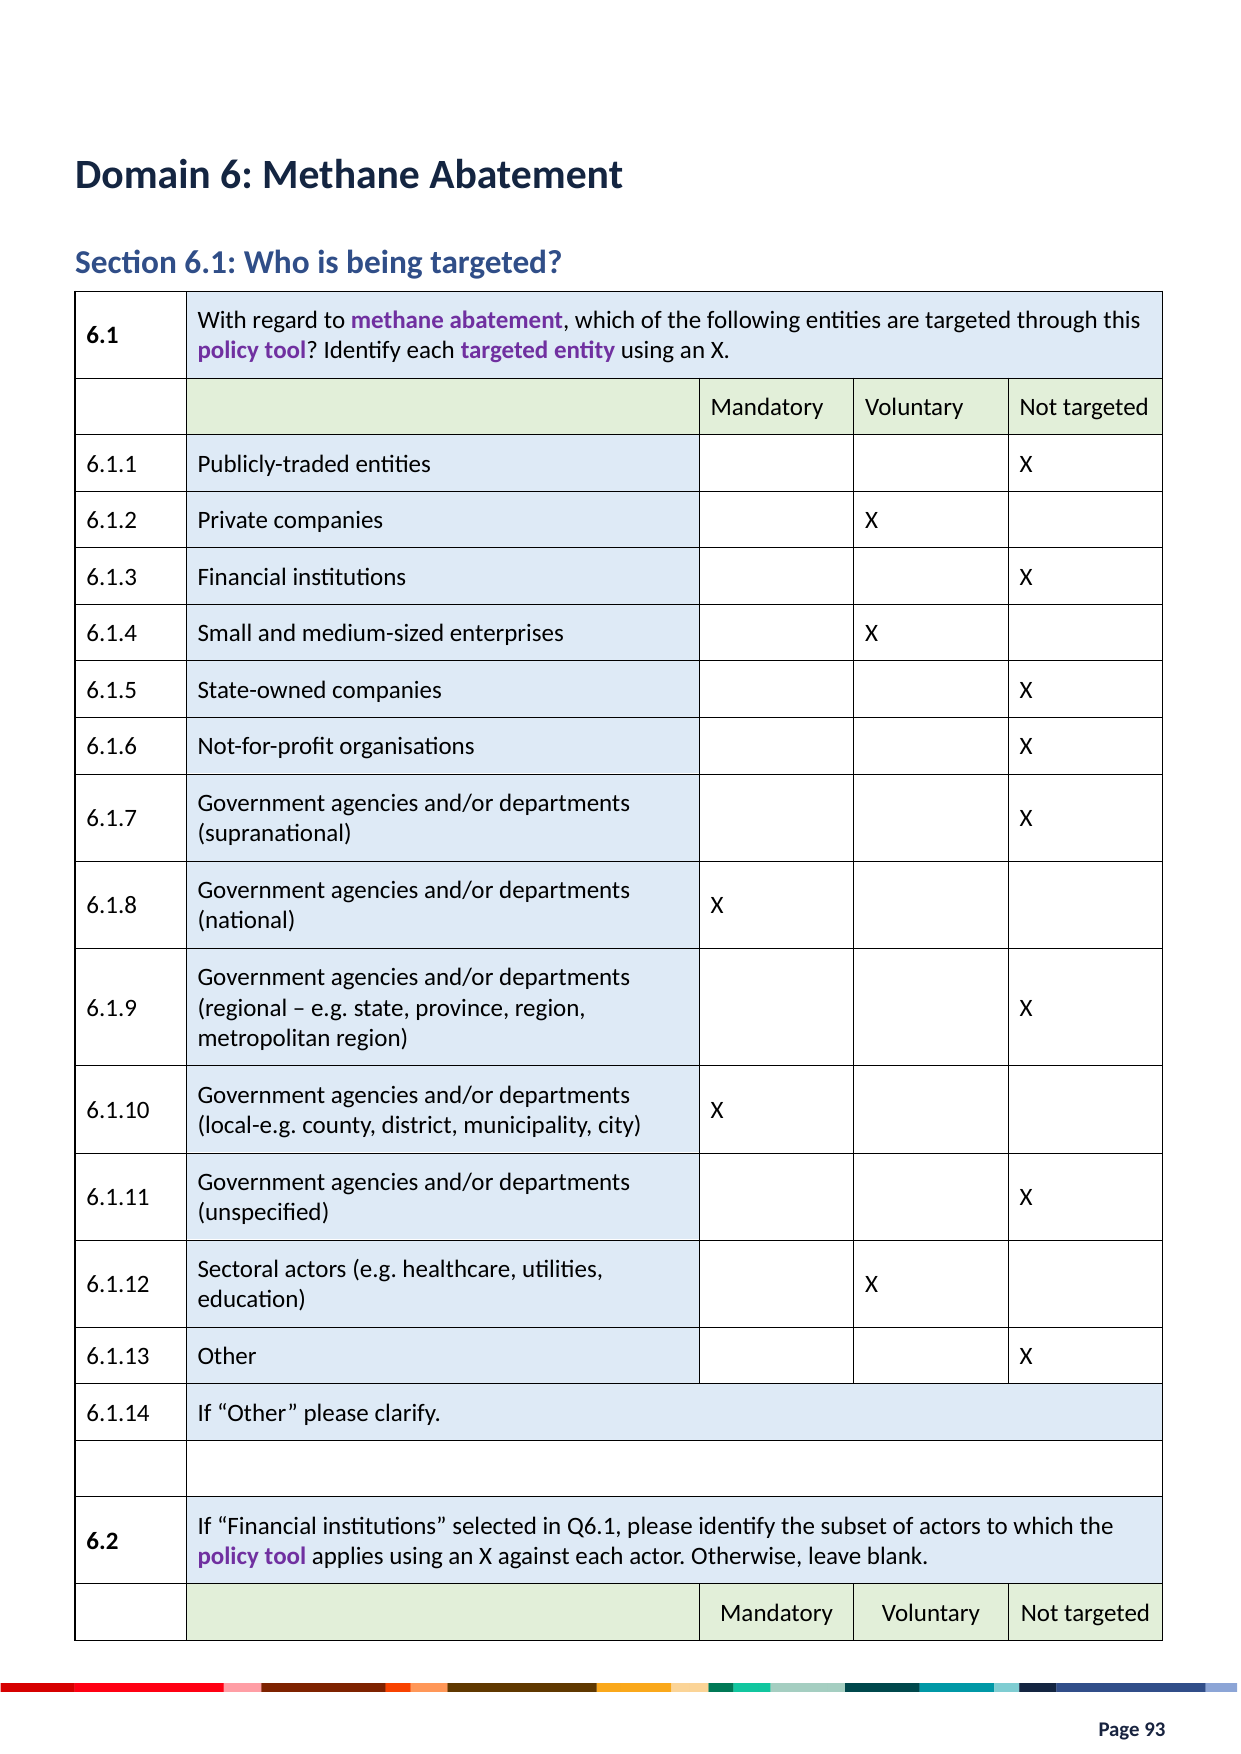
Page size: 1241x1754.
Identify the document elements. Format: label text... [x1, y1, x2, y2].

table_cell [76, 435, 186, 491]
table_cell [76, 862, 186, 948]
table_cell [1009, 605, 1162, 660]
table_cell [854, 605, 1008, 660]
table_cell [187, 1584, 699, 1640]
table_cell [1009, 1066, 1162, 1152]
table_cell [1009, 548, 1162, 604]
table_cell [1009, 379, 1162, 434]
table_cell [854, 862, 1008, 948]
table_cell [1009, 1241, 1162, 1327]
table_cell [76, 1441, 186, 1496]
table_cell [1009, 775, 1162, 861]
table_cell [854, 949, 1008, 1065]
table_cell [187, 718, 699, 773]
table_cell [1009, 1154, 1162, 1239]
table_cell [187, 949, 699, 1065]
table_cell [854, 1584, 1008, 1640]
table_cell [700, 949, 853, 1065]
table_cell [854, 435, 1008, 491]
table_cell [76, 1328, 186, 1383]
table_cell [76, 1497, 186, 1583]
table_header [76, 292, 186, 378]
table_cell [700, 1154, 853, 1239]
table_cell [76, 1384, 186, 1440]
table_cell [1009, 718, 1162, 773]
subtitle Domain 6: Methane Abatement [75, 148, 1165, 199]
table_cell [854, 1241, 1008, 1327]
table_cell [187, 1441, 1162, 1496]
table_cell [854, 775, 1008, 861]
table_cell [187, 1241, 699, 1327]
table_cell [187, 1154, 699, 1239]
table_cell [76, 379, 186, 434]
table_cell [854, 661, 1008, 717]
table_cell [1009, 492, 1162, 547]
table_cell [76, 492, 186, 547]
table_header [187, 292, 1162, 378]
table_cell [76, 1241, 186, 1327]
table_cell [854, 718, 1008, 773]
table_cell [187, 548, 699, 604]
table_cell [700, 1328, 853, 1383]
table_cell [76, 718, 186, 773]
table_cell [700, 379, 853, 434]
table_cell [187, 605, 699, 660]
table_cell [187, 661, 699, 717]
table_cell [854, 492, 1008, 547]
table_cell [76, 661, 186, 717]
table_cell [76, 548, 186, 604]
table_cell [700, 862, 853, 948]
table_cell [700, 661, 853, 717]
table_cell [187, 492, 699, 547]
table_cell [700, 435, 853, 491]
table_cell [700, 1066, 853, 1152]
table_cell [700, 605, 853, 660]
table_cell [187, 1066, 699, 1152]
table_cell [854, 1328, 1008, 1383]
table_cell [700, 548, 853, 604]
subtitle Section 6.1: Who is being targeted? [75, 241, 1165, 282]
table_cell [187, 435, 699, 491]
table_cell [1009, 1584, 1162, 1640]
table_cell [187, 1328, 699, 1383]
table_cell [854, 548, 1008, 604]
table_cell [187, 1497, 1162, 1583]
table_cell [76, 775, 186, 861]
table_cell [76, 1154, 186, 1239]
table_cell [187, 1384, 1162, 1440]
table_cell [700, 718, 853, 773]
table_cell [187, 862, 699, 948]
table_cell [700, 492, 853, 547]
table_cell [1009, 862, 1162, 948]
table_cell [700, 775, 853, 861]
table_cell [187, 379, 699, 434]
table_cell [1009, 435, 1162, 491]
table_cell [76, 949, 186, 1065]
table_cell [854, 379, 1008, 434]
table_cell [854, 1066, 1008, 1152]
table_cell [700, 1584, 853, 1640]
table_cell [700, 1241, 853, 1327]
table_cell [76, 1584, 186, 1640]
picture [0, 1683, 1236, 1692]
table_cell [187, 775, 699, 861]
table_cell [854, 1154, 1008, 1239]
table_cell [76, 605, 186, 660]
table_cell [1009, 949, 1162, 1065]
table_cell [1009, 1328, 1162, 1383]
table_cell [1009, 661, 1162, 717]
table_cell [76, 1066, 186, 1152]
